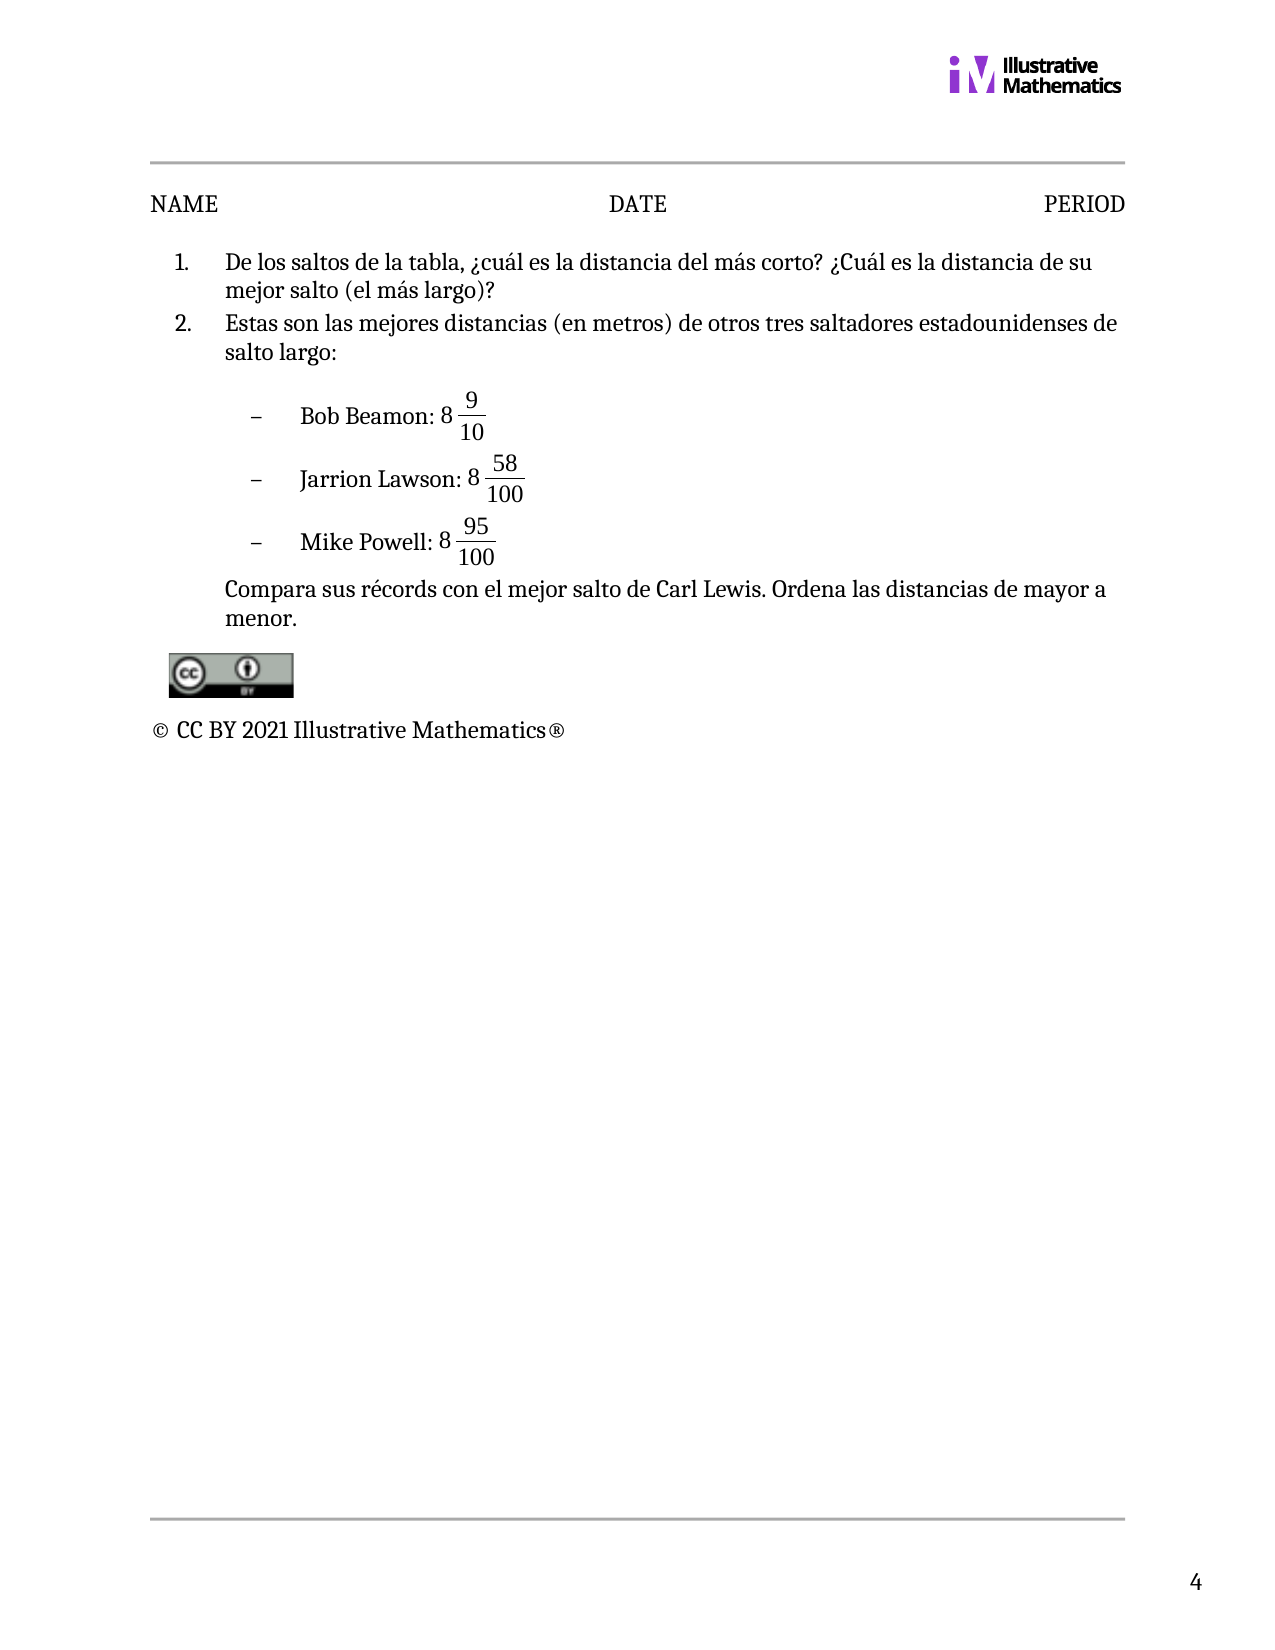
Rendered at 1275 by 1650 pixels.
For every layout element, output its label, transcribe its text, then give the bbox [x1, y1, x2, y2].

picture [168, 653, 294, 698]
list Jarrion Lawson: [250, 450, 1125, 509]
picture [949, 55, 1121, 93]
list Estas son las mejores distancias (en metros) de otros tres saltadores estadounidenses de salto largo: [175, 309, 1125, 366]
list Bob Beamon: [250, 387, 1125, 446]
list De los saltos de la tabla, ¿cuál es la distancia del más corto? ¿Cuál es la distancia de su mejor salto (el más largo)? [175, 247, 1125, 305]
list Mike Powell: [250, 512, 1125, 571]
text © CC BY 2021 Illustrative Mathematics® [150, 716, 1125, 745]
list Compara sus récords con el mejor salto de Carl Lewis. Ordena las distancias de mayor a menor. [175, 575, 1125, 633]
